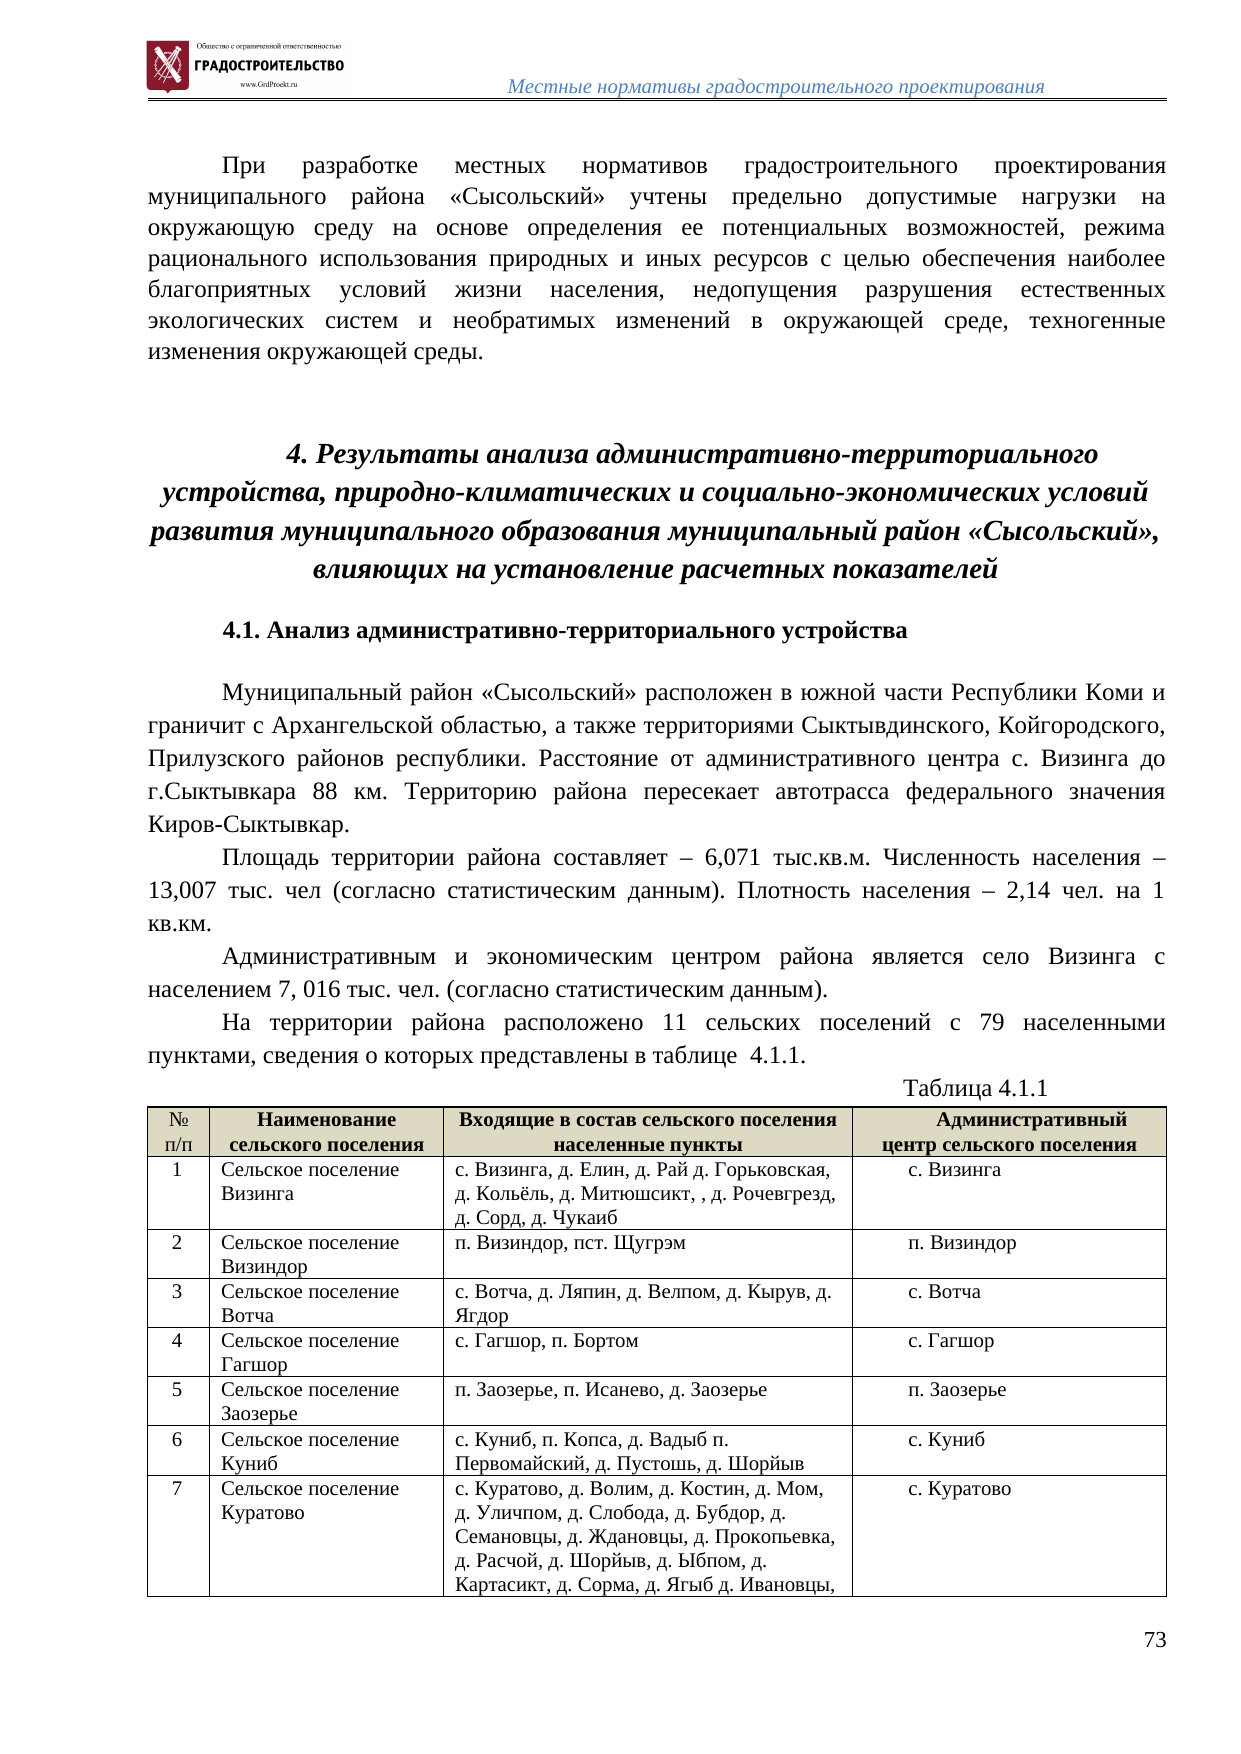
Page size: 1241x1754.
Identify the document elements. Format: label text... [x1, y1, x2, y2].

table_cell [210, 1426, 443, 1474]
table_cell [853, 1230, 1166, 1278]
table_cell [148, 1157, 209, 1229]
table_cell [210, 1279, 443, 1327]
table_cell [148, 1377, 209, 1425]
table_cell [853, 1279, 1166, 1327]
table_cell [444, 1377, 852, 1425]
text 4. Результаты анализа административно-территориального устройства, природно-климатических и социально-экономических условий развития муниципального образования муниципальный район «Сысольский», влияющих на установление расчетных показателей [148, 436, 1167, 585]
text Площадь территории района составляет – 6,071 тыс.кв.м. Численность населения – 13,007 тыс. чел (согласно статистическим данным). Плотность населения – 2,14 чел. на 1 кв.км. [148, 842, 1167, 937]
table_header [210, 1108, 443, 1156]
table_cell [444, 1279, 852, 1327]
text 4.1. Анализ административно-территориального устройства [148, 615, 1167, 644]
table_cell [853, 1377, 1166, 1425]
text На территории района расположено 11 сельских поселений с 79 населенными пунктами, сведения о которых представлены в таблице 4.1.1. [148, 1007, 1167, 1069]
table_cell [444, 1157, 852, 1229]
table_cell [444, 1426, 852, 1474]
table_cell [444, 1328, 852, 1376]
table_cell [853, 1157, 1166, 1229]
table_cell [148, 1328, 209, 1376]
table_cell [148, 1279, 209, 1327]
picture [145, 39, 354, 94]
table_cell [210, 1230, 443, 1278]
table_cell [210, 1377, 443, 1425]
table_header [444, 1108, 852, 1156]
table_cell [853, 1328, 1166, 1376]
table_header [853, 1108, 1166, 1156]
text Муниципальный район «Сысольский» расположен в южной части Республики Коми и граничит с Архангельской областью, а также территориями Сыктывдинского, Койгородского, Прилузского районов республики. Расстояние от административного центра с. Визинга до г.Сыктывкара 88 км. Территорию района пересекает автотрасса федерального значения Киров-Сыктывкар. [148, 677, 1167, 838]
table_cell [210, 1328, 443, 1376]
text При разработке местных нормативов градостроительного проектирования муниципального района «Сысольский» учтены предельно допустимые нагрузки на окружающую среду на основе определения ее потенциальных возможностей, режима рационального использования природных и иных ресурсов с целью обеспечения наиболее благоприятных условий жизни населения, недопущения разрушения естественных экологических систем и необратимых изменений в окружающей среде, техногенные изменения окружающей среды. [148, 150, 1167, 365]
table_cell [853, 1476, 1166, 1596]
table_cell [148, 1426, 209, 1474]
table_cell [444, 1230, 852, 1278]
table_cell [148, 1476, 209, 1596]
text Таблица 4.1.1 [148, 1073, 1167, 1102]
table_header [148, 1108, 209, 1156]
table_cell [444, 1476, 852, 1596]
text Административным и экономическим центром района является село Визинга с населением 7, 016 тыс. чел. (согласно статистическим данным). [148, 941, 1167, 1003]
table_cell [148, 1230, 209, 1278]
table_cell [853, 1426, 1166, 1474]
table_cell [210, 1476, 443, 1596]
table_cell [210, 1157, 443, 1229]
